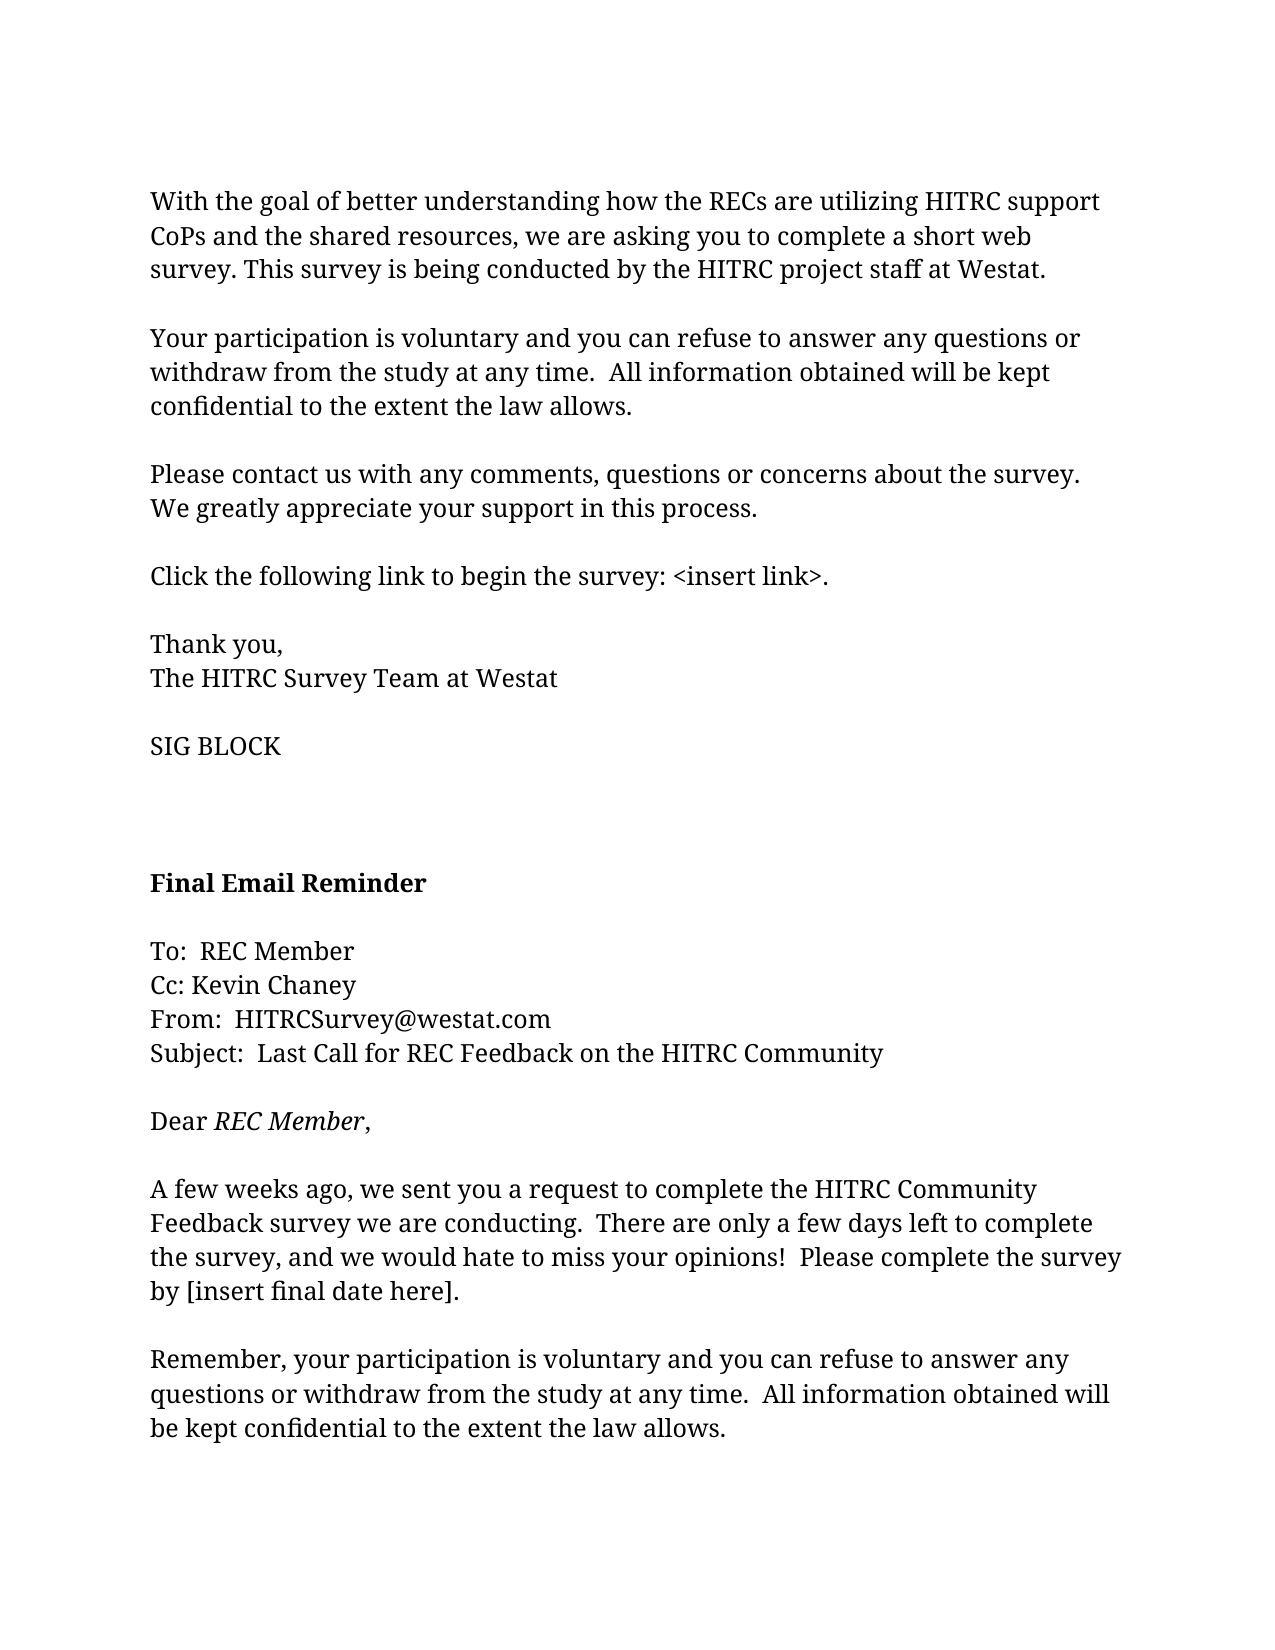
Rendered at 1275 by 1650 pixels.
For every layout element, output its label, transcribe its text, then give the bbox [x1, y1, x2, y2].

text Cc: Kevin Chaney [150, 967, 1125, 1002]
text The HITRC Survey Team at Westat [150, 661, 1125, 695]
text To: REC Member [150, 933, 1125, 967]
text SIG BLOCK [150, 729, 1125, 763]
text Final Email Reminder [150, 865, 1125, 899]
text Click the following link to begin the survey: <insert link>. [150, 559, 1125, 593]
text Subject: Last Call for REC Feedback on the HITRC Community [150, 1036, 1125, 1070]
text With the goal of better understanding how the RECs are utilizing HITRC support CoPs and the shared resources, we are asking you to complete a short web survey. This survey is being conducted by the HITRC project staff at Westat. [150, 184, 1125, 286]
text Remember, your participation is voluntary and you can refuse to answer any questions or withdraw from the study at any time. All information obtained will be kept confidential to the extent the law allows. [150, 1342, 1125, 1444]
text From: HITRCSurvey@westat.com [150, 1002, 1125, 1036]
text Your participation is voluntary and you can refuse to answer any questions or withdraw from the study at any time. All information obtained will be kept confidential to the extent the law allows. [150, 320, 1125, 422]
text Please contact us with any comments, questions or concerns about the survey. We greatly appreciate your support in this process. [150, 457, 1125, 525]
text Dear REC Member, [150, 1104, 1125, 1138]
text A few weeks ago, we sent you a request to complete the HITRC Community Feedback survey we are conducting. There are only a few days left to complete the survey, and we would hate to miss your opinions! Please complete the survey by [insert final date here]. [150, 1172, 1125, 1308]
text Thank you, [150, 627, 1125, 661]
